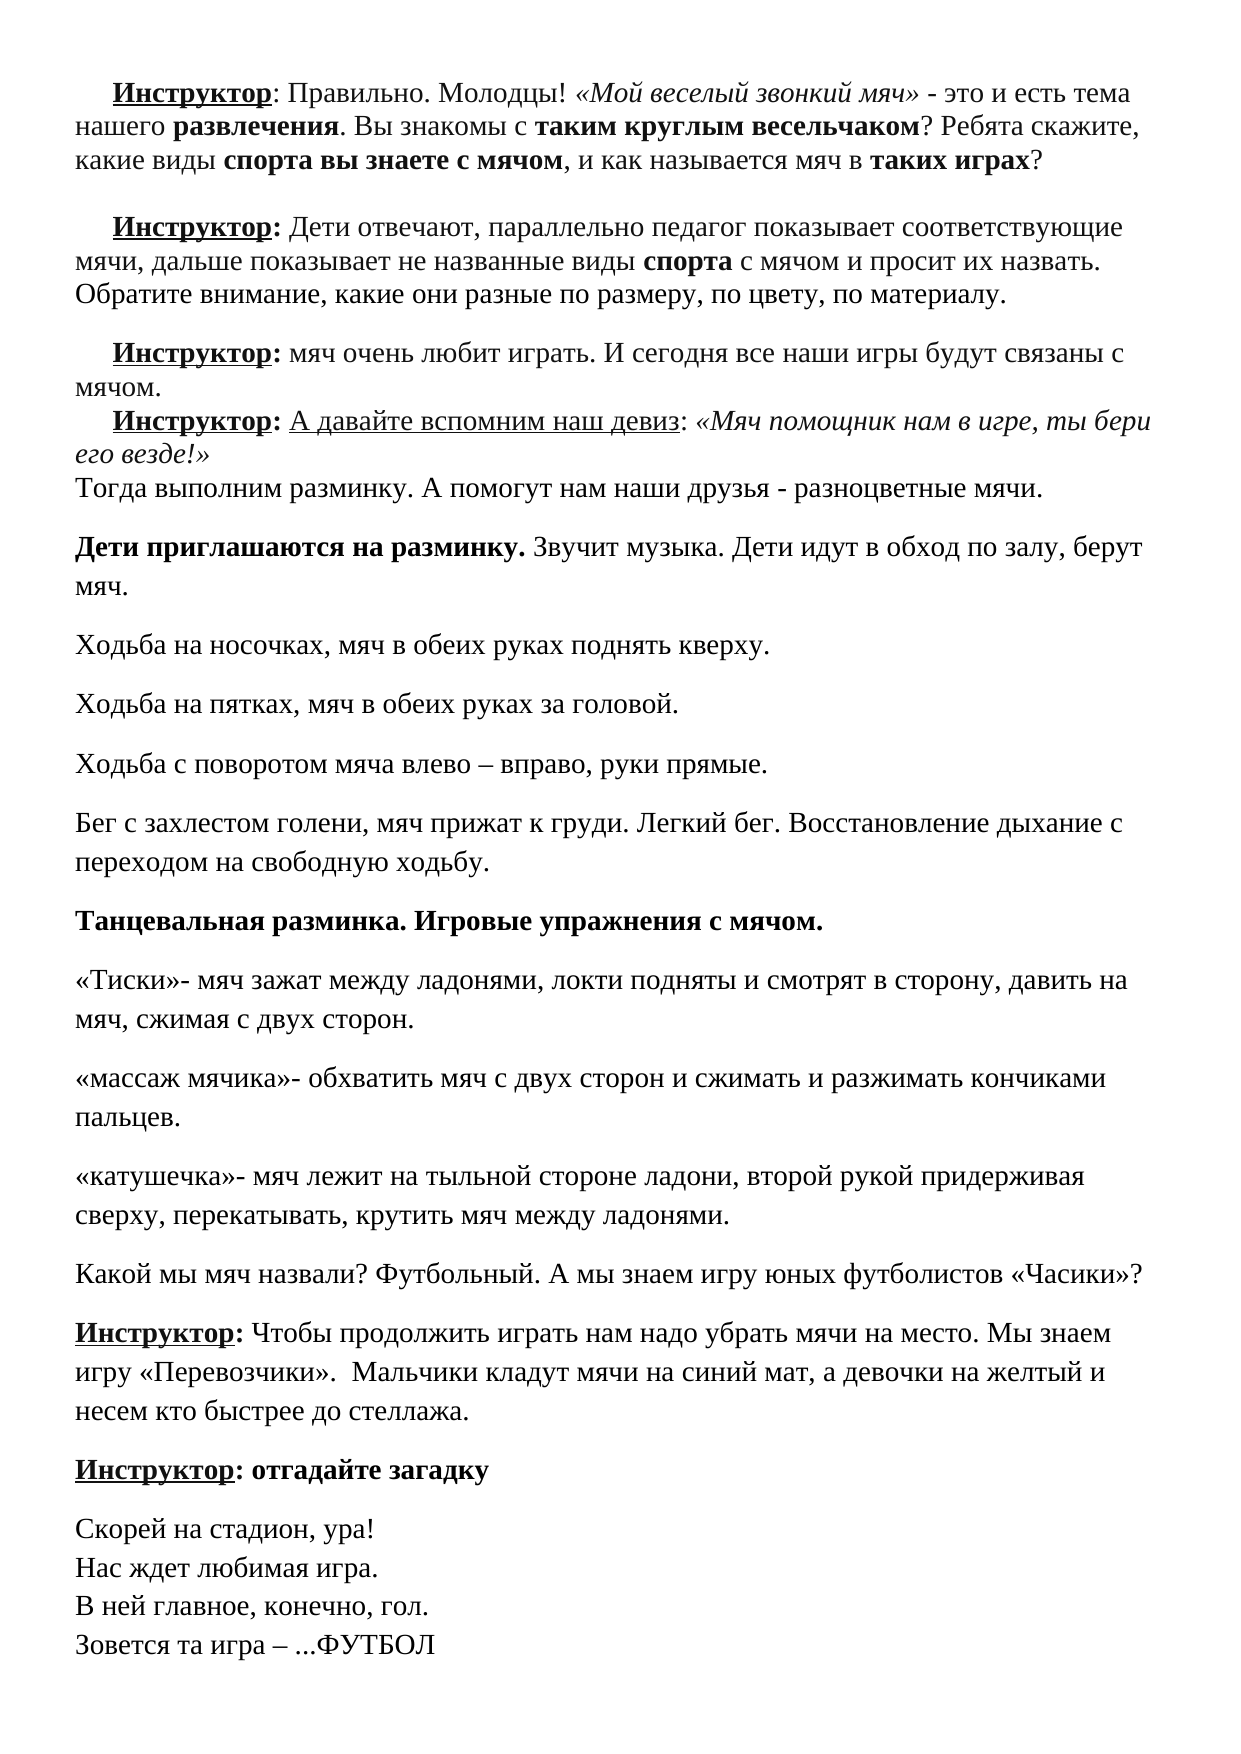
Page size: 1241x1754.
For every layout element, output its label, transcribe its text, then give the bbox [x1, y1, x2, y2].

text Бег с захлестом голени, мяч прижат к груди. Легкий бег. Восстановление дыхание с переходом на свободную ходьбу. [75, 805, 1165, 877]
text Какой мы мяч назвали? Футбольный. А мы знаем игру юных футболистов «Часики»? [75, 1256, 1165, 1290]
text Инструктор: Дети отвечают, параллельно педагог показывает соответствующие мячи, дальше показывает не названные виды спорта с мячом и просит их назвать. [75, 209, 1165, 276]
text Ходьба на носочках, мяч в обеих руках поднять кверху. [75, 627, 1165, 661]
text Инструктор: Правильно. Молодцы! «Мой веселый звонкий мяч» - это и есть тема нашего развлечения. Вы знакомы с таким круглым весельчаком? Ребята скажите, какие виды спорта вы знаете с мячом, и как называется мяч в таких играх? [75, 75, 1165, 176]
text Инструктор: Чтобы продолжить играть нам надо убрать мячи на место. Мы знаем игру «Перевозчики». Мальчики кладут мячи на синий мат, а девочки на желтый и несем кто быстрее до стеллажа. [75, 1316, 1165, 1426]
text Инструктор: отгадайте загадку [75, 1452, 1165, 1486]
text Ходьба с поворотом мяча влево – вправо, руки прямые. [75, 746, 1165, 779]
text Танцевальная разминка. Игровые упражнения с мячом. [75, 903, 1165, 937]
text Тогда выполним разминку. А помогут нам наши друзья - разноцветные мячи. [75, 470, 1165, 503]
text «катушечка»- мяч лежит на тыльной стороне ладони, второй рукой придерживая сверху, перекатывать, крутить мяч между ладонями. [75, 1158, 1165, 1230]
text Дети приглашаются на разминку. Звучит музыка. Дети идут в обход по залу, берут мяч. [75, 529, 1165, 601]
text Инструктор: мяч очень любит играть. И сегодня все наши игры будут связаны с мячом. [75, 336, 1165, 403]
text Обратите внимание, какие они разные по размеру, по цвету, по материалу. [75, 276, 1165, 310]
text Скорей на стадион, ура! Нас ждет любимая игра. В ней главное, конечно, гол. Зовется та игра – ...ФУТБОЛ [75, 1511, 1165, 1661]
text «Тиски»- мяч зажат между ладонями, локти подняты и смотрят в сторону, давить на мяч, сжимая с двух сторон. [75, 962, 1165, 1034]
text Ходьба на пятках, мяч в обеих руках за головой. [75, 686, 1165, 720]
text Инструктор: А давайте вспомним наш девиз: «Мяч помощник нам в игре, ты бери его везде!» [75, 403, 1165, 470]
text «массаж мячика»- обхватить мяч с двух сторон и сжимать и разжимать кончиками пальцев. [75, 1060, 1165, 1132]
